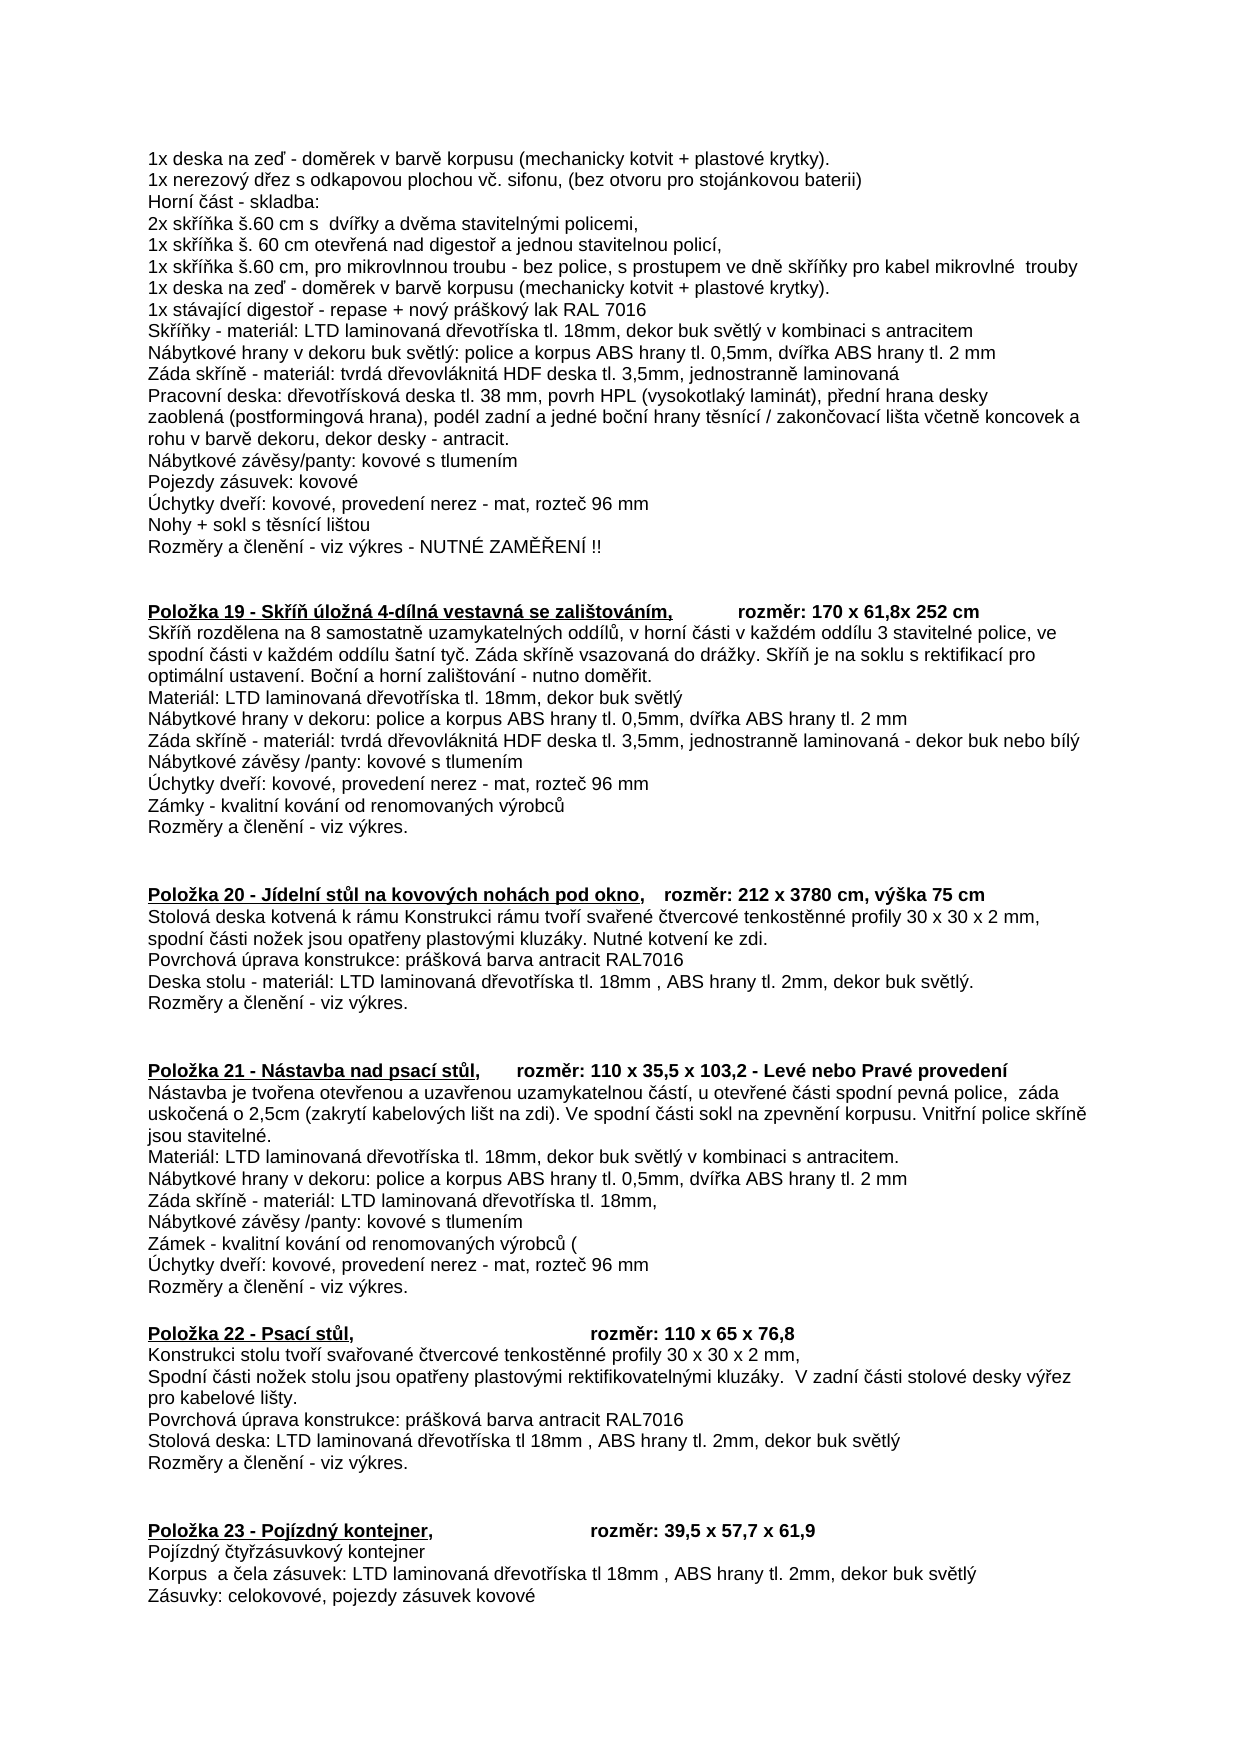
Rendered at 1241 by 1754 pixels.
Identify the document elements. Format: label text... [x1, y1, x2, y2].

text 1x deska na zeď - doměrek v barvě korpusu (mechanicky kotvit + plastové krytky). [148, 148, 1093, 169]
text Materiál: LTD laminovaná dřevotříska tl. 18mm, dekor buk světlý [148, 687, 1093, 708]
text Stolová deska kotvená k rámu Konstrukci rámu tvoří svařené čtvercové tenkostěnné profily 30 x 30 x 2 mm, spodní části nožek jsou opatřeny plastovými kluzáky. Nutné kotvení ke zdi. [148, 906, 1093, 949]
text Nábytkové závěsy /panty: kovové s tlumením [148, 751, 1093, 773]
text Skříňky - materiál: LTD laminovaná dřevotříska tl. 18mm, dekor buk světlý v kombinaci s antracitem [148, 320, 1093, 342]
text Položka 20 - Jídelní stůl na kovových nohách pod okno, rozměr: 212 x 3780 cm, výška 75 cm [148, 884, 1093, 906]
text Zásuvky: celokovové, pojezdy zásuvek kovové [148, 1584, 1093, 1606]
text 1x skříňka š.60 cm, pro mikrovlnnou troubu - bez police, s prostupem ve dně skříňky pro kabel mikrovlné trouby [148, 255, 1093, 277]
text Pracovní deska: dřevotřísková deska tl. 38 mm, povrh HPL (vysokotlaký laminát), přední hrana desky [148, 385, 1093, 406]
text 1x skříňka š. 60 cm otevřená nad digestoř a jednou stavitelnou policí, [148, 234, 1093, 255]
text Rozměry a členění - viz výkres. [148, 816, 1093, 838]
text Nábytkové závěsy /panty: kovové s tlumením [148, 1211, 1093, 1233]
text Zámky - kvalitní kování od renomovaných výrobců [148, 794, 1093, 816]
text Záda skříně - materiál: tvrdá dřevovláknitá HDF deska tl. 3,5mm, jednostranně laminovaná - dekor buk nebo bílý [148, 730, 1093, 751]
text Korpus a čela zásuvek: LTD laminovaná dřevotříska tl 18mm , ABS hrany tl. 2mm, dekor buk světlý [148, 1563, 1093, 1584]
text Položka 19 - Skříň úložná 4-dílná vestavná se zalištováním, rozměr: 170 x 61,8x 252 cm [148, 579, 1093, 622]
text Nábytkové závěsy/panty: kovové s tlumením [148, 449, 1093, 471]
text Pojezdy zásuvek: kovové [148, 471, 1093, 493]
text Rozměry a členění - viz výkres. [148, 1452, 1093, 1473]
text Úchytky dveří: kovové, provedení nerez - mat, rozteč 96 mm [148, 493, 1093, 514]
text Položka 23 - Pojízdný kontejner, rozměr: 39,5 x 57,7 x 61,9 [148, 1520, 1093, 1541]
text Nástavba je tvořena otevřenou a uzavřenou uzamykatelnou částí, u otevřené části spodní pevná police, záda uskočená o 2,5cm (zakrytí kabelových lišt na zdi). Ve spodní části sokl na zpevnění korpusu. Vnitřní police skříně jsou stavitelné. [148, 1082, 1093, 1146]
text 2x skříňka š.60 cm s dvířky a dvěma stavitelnými policemi, [148, 212, 1093, 234]
text 1x deska na zeď - doměrek v barvě korpusu (mechanicky kotvit + plastové krytky). [148, 277, 1093, 298]
text Položka 21 - Nástavba nad psací stůl, rozměr: 110 x 35,5 x 103,2 - Levé nebo Pravé provedení [148, 1060, 1093, 1082]
text zaoblená (postformingová hrana), podél zadní a jedné boční hrany těsnící / zakončovací lišta včetně koncovek a rohu v barvě dekoru, dekor desky - antracit. [148, 406, 1093, 449]
text Spodní části nožek stolu jsou opatřeny plastovými rektifikovatelnými kluzáky. V zadní části stolové desky výřez pro kabelové lišty. [148, 1365, 1093, 1408]
text Stolová deska: LTD laminovaná dřevotříska tl 18mm , ABS hrany tl. 2mm, dekor buk světlý [148, 1430, 1093, 1452]
text Záda skříně - materiál: tvrdá dřevovláknitá HDF deska tl. 3,5mm, jednostranně laminovaná [148, 363, 1093, 385]
text Zámek - kvalitní kování od renomovaných výrobců ( [148, 1233, 1093, 1254]
text Položka 22 - Psací stůl, rozměr: 110 x 65 x 76,8 [148, 1322, 1093, 1344]
text Povrchová úprava konstrukce: prášková barva antracit RAL7016 [148, 949, 1093, 970]
text Pojízdný čtyřzásuvkový kontejner [148, 1541, 1093, 1563]
text Nábytkové hrany v dekoru buk světlý: police a korpus ABS hrany tl. 0,5mm, dvířka ABS hrany tl. 2 mm [148, 342, 1093, 363]
text Horní část - skladba: [148, 191, 1093, 212]
text Deska stolu - materiál: LTD laminovaná dřevotříska tl. 18mm , ABS hrany tl. 2mm, dekor buk světlý. Rozměry a členění - viz výkres. [148, 970, 1093, 1013]
text Nábytkové hrany v dekoru: police a korpus ABS hrany tl. 0,5mm, dvířka ABS hrany tl. 2 mm [148, 1168, 1093, 1189]
text Záda skříně - materiál: LTD laminovaná dřevotříska tl. 18mm, [148, 1189, 1093, 1211]
text Úchytky dveří: kovové, provedení nerez - mat, rozteč 96 mm [148, 1254, 1093, 1276]
text Skříň rozdělena na 8 samostatně uzamykatelných oddílů, v horní části v každém oddílu 3 stavitelné police, ve spodní části v každém oddílu šatní tyč. Záda skříně vsazovaná do drážky. Skříň je na soklu s rektifikací pro optimální ustavení. Boční a horní zalištování - nutno doměřit. [148, 622, 1093, 687]
text Rozměry a členění - viz výkres. [148, 1276, 1093, 1297]
text Rozměry a členění - viz výkres - NUTNÉ ZAMĚŘENÍ !! [148, 536, 1093, 557]
text Konstrukci stolu tvoří svařované čtvercové tenkostěnné profily 30 x 30 x 2 mm, [148, 1344, 1093, 1365]
text Nábytkové hrany v dekoru: police a korpus ABS hrany tl. 0,5mm, dvířka ABS hrany tl. 2 mm [148, 708, 1093, 730]
text Úchytky dveří: kovové, provedení nerez - mat, rozteč 96 mm [148, 773, 1093, 794]
text 1x nerezový dřez s odkapovou plochou vč. sifonu, (bez otvoru pro stojánkovou baterii) [148, 169, 1093, 191]
text 1x stávající digestoř - repase + nový práškový lak RAL 7016 [148, 298, 1093, 320]
text Povrchová úprava konstrukce: prášková barva antracit RAL7016 [148, 1408, 1093, 1430]
text Materiál: LTD laminovaná dřevotříska tl. 18mm, dekor buk světlý v kombinaci s antracitem. [148, 1146, 1093, 1168]
text Nohy + sokl s těsnící lištou [148, 514, 1093, 536]
